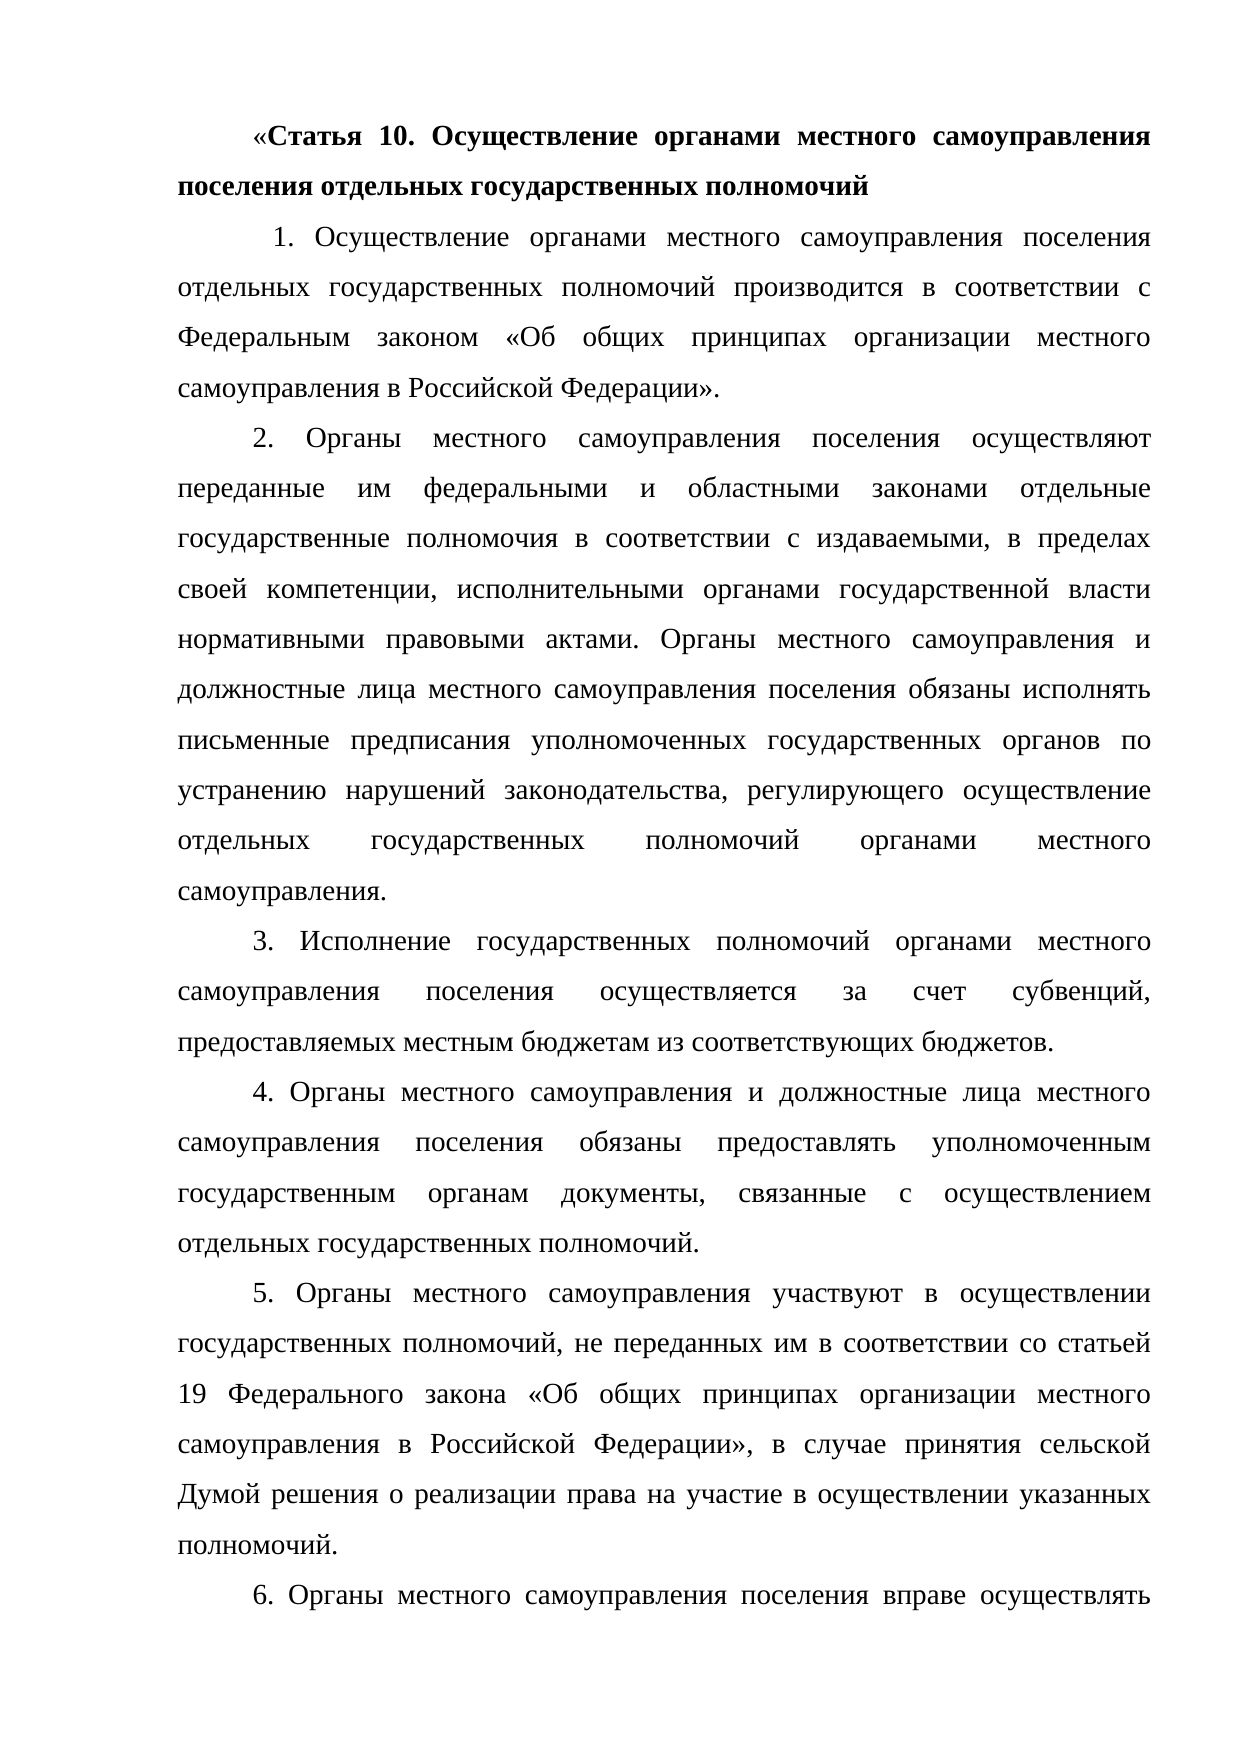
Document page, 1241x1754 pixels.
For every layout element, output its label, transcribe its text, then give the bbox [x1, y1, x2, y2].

text 2. Органы местного самоуправления поселения осуществляют переданные им федеральными и областными законами отдельные государственные полномочия в соответствии с издаваемыми, в пределах своей компетенции, исполнительными органами государственной власти нормативными правовыми актами. Органы местного самоуправления и должностные лица местного самоуправления поселения обязаны исполнять письменные предписания уполномоченных государственных органов по устранению нарушений законодательства, регулирующего осуществление отдельных государственных полномочий органами местного самоуправления. [177, 420, 1152, 906]
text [177, 1577, 1152, 1611]
text 5. Органы местного самоуправления участвуют в осуществлении государственных полномочий, не переданных им в соответствии со статьей 19 Федерального закона «Об общих принципах организации местного самоуправления в Российской Федерации», в случае принятия сельской Думой решения о реализации права на участие в осуществлении указанных полномочий. [177, 1275, 1152, 1560]
text «Статья 10. Осуществление органами местного самоуправления поселения отдельных государственных полномочий [177, 118, 1152, 202]
text 3. Исполнение государственных полномочий органами местного самоуправления поселения осуществляется за счет субвенций, предоставляемых местным бюджетам из соответствующих бюджетов. [177, 923, 1152, 1057]
text 4. Органы местного самоуправления и должностные лица местного самоуправления поселения обязаны предоставлять уполномоченным государственным органам документы, связанные с осуществлением отдельных государственных полномочий. [177, 1074, 1152, 1258]
text 1. Осуществление органами местного самоуправления поселения отдельных государственных полномочий производится в соответствии с Федеральным законом «Об общих принципах организации местного самоуправления в Российской Федерации». [177, 219, 1152, 403]
